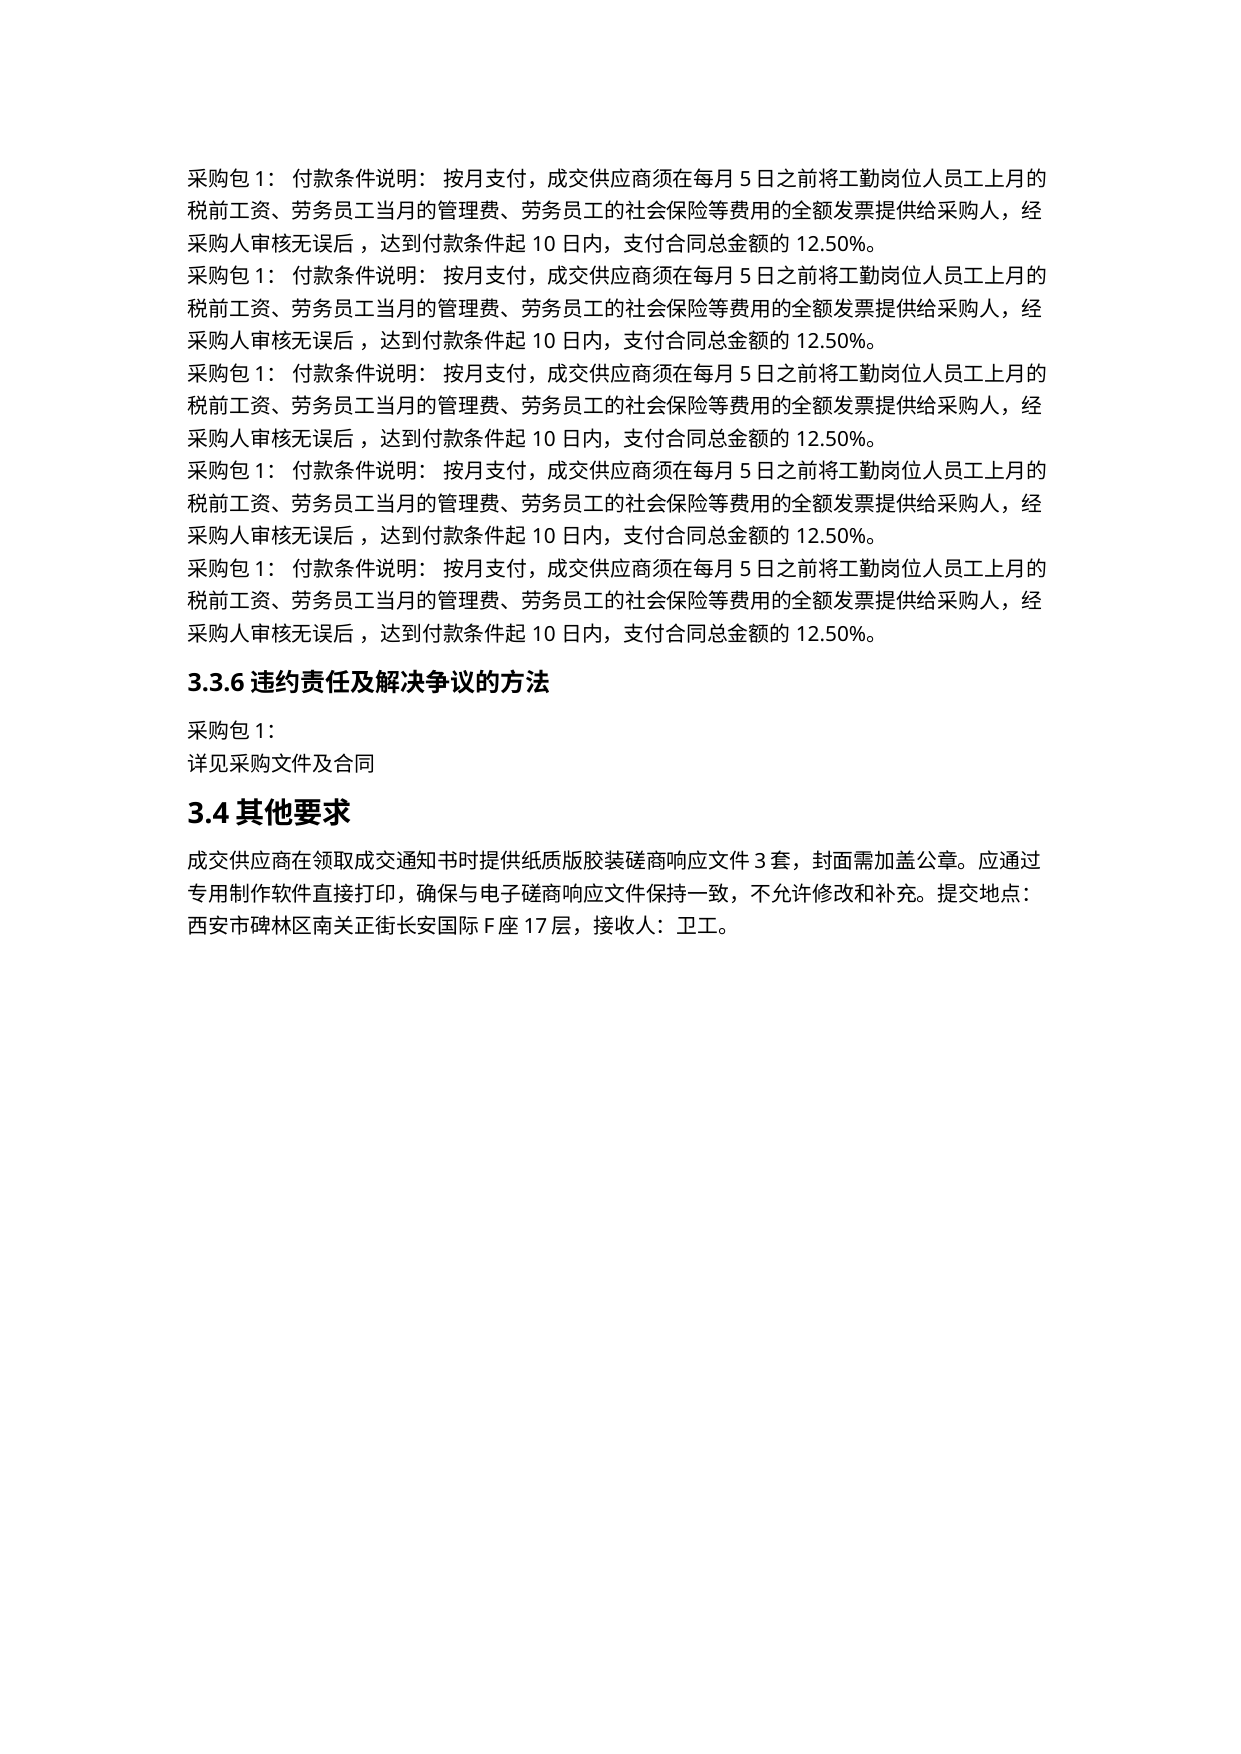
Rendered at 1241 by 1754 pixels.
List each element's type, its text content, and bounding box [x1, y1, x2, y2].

text 采购包1： [187, 714, 1053, 747]
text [187, 162, 1053, 259]
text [187, 259, 1053, 357]
text 采购包1： 付款条件说明： 按月支付，成交供应商须在每月5日之前将工勤岗位人员工上月的税前工资、劳务员工当月的管理费、劳务员工的社会保险等费用的全额发票提供给采购人，经采购人审核无误后 ，达到付款条件起 10 日内，支付合同总金额的 12.50%。 [187, 552, 1053, 649]
text 采购包1： 付款条件说明： 按月支付，成交供应商须在每月5日之前将工勤岗位人员工上月的税前工资、劳务员工当月的管理费、劳务员工的社会保险等费用的全额发票提供给采购人，经采购人审核无误后 ，达到付款条件起 10 日内，支付合同总金额的 12.50%。 [187, 454, 1053, 552]
text 详见采购文件及合同 [187, 747, 1053, 779]
text 成交供应商在领取成交通知书时提供纸质版胶装磋商响应文件3套，封面需加盖公章。应通过专用制作软件直接打印，确保与电子磋商响应文件保持一致，不允许修改和补充。提交地点：西安市碑林区南关正街长安国际F座17层，接收人：卫工。 [187, 844, 1053, 942]
text 3.3.6违约责任及解决争议的方法 [187, 649, 1053, 714]
text 3.4其他要求 [187, 779, 1053, 844]
text 采购包1： 付款条件说明： 按月支付，成交供应商须在每月5日之前将工勤岗位人员工上月的税前工资、劳务员工当月的管理费、劳务员工的社会保险等费用的全额发票提供给采购人，经采购人审核无误后 ，达到付款条件起 10 日内，支付合同总金额的 12.50%。 [187, 357, 1053, 454]
